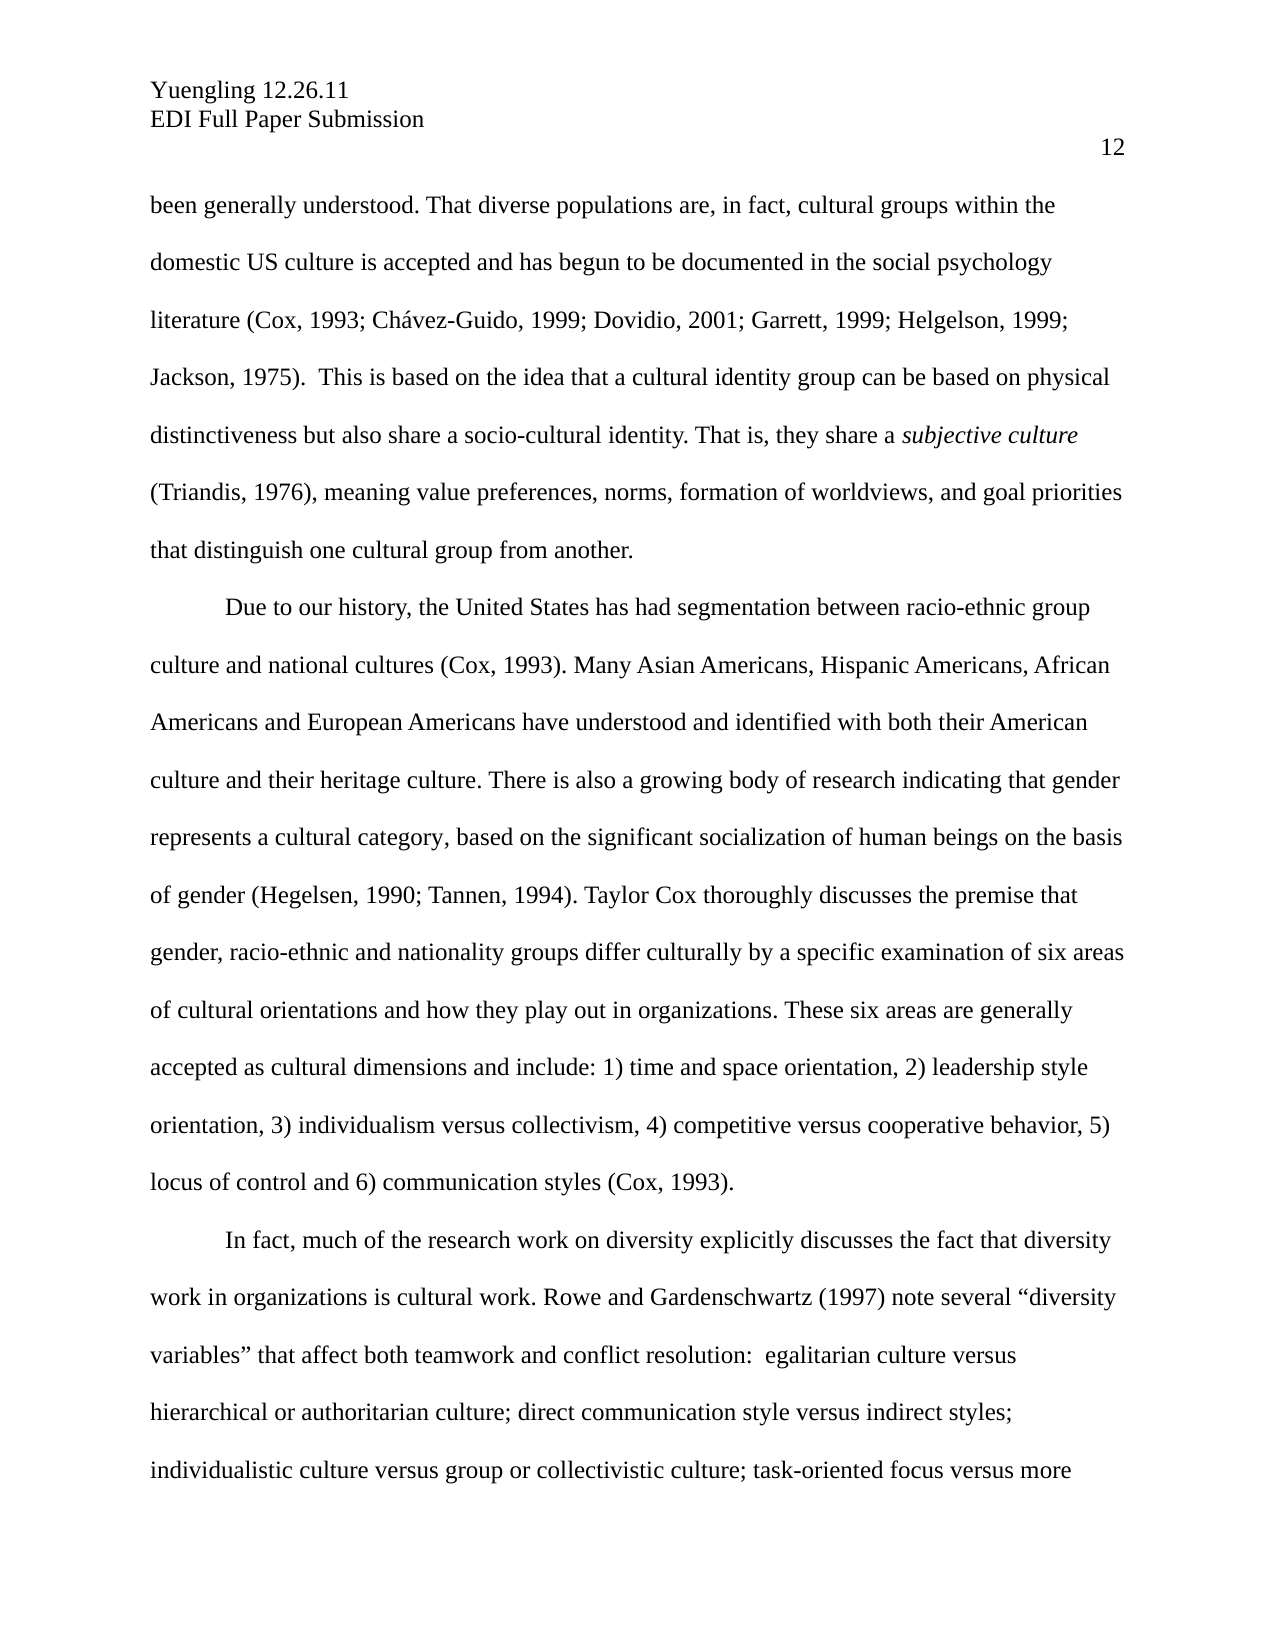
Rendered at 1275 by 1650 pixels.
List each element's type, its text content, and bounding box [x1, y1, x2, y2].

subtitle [150, 190, 1125, 564]
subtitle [150, 1225, 1125, 1484]
subtitle Due to our history, the United States has had segmentation between racio-ethnic group culture and national cultures (Cox, 1993). Many Asian Americans, Hispanic Americans, African Americans and European Americans have understood and identified with both their American culture and their heritage culture. There is also a growing body of research indicating that gender represents a cultural category, based on the significant socialization of human beings on the basis of gender (Hegelsen, 1990; Tannen, 1994). Taylor Cox thoroughly discusses the premise that gender, racio-ethnic and nationality groups differ culturally by a specific examination of six areas of cultural orientations and how they play out in organizations. These six areas are generally accepted as cultural dimensions and include: 1) time and space orientation, 2) leadership style orientation, 3) individualism versus collectivism, 4) competitive versus cooperative behavior, 5) locus of control and 6) communication styles (Cox, 1993). [150, 592, 1125, 1196]
